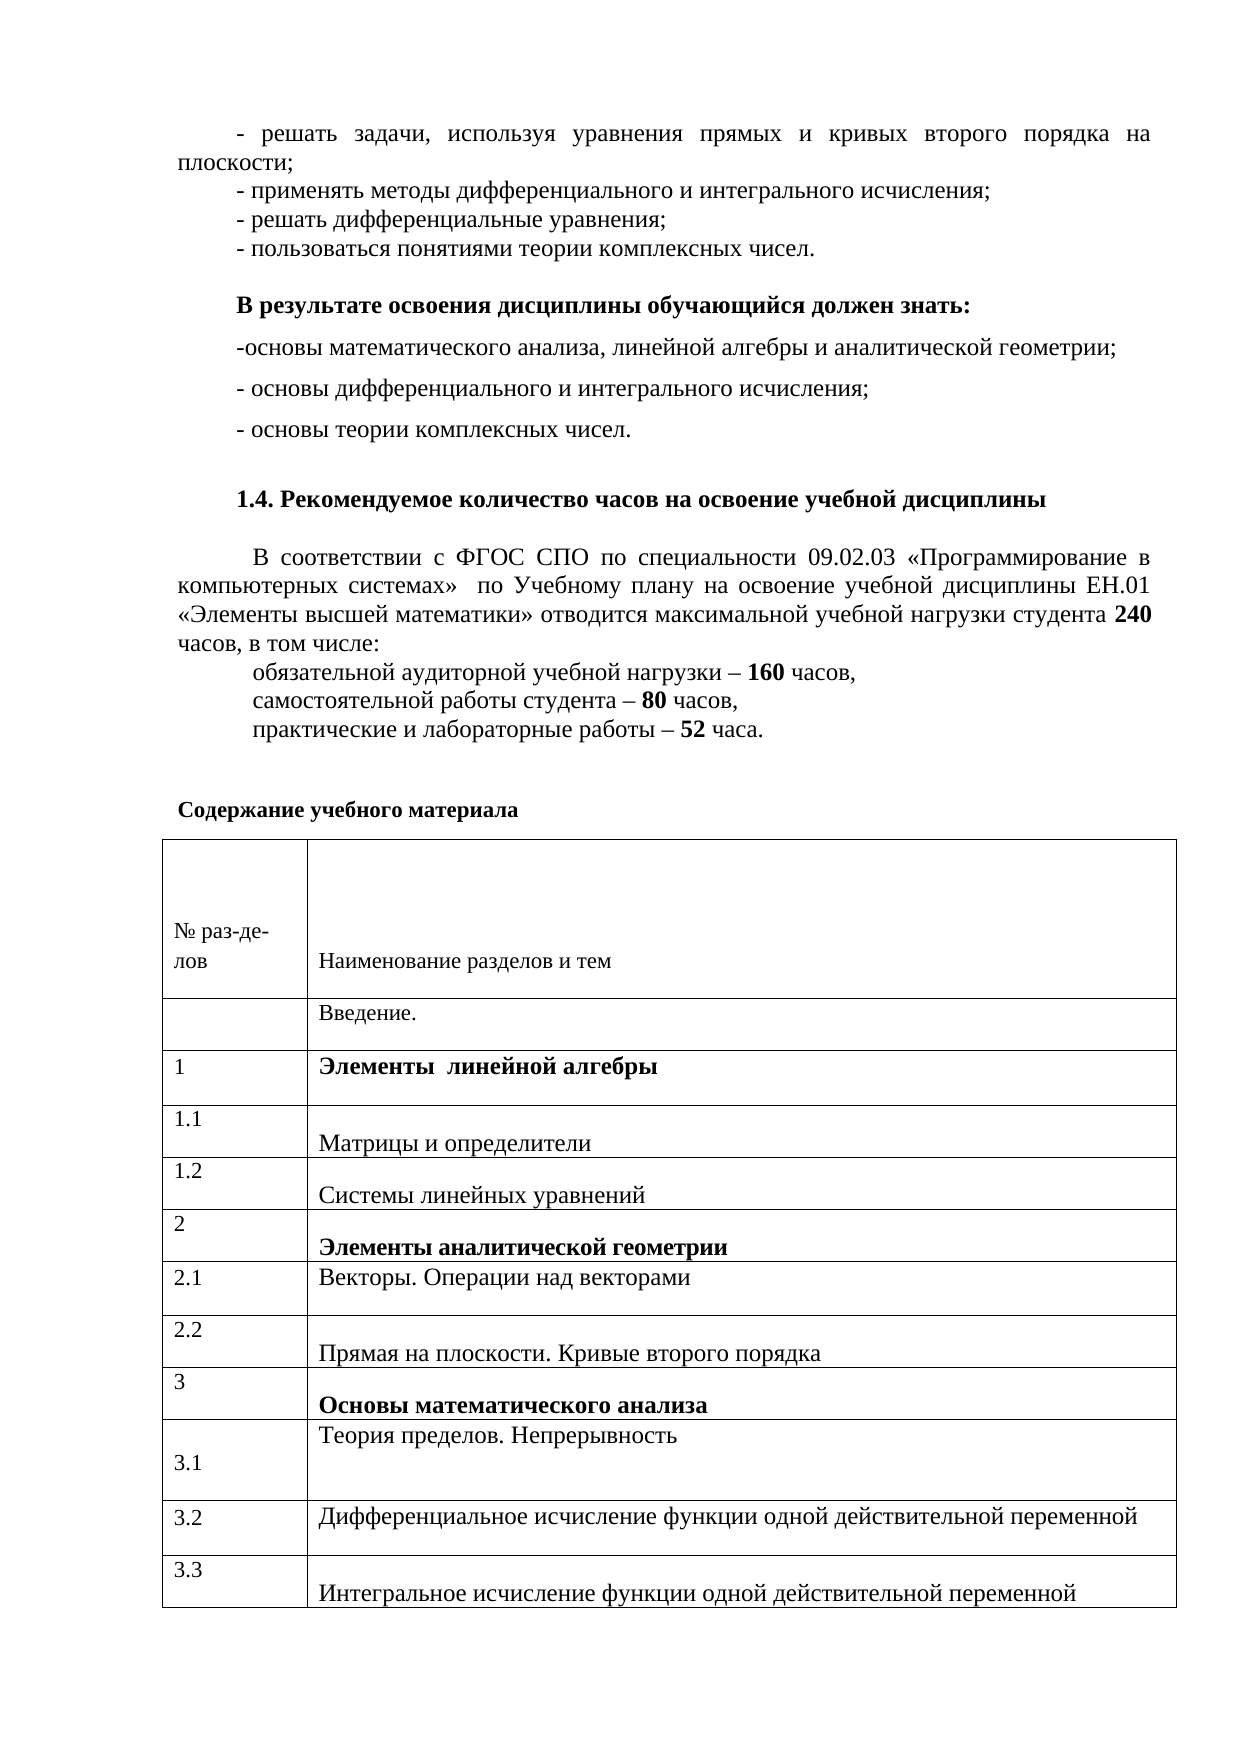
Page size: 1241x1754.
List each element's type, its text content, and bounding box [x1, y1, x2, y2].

table_cell 3.2 [163, 1501, 307, 1555]
table_cell 3.1 [163, 1420, 307, 1500]
table_header Наименование разделов и тем [308, 840, 1176, 998]
text - основы дифференциального и интегрального исчисления; [177, 373, 1152, 402]
table_cell Матрицы и определители [308, 1106, 1176, 1157]
table_cell 3.3 [163, 1556, 307, 1607]
table_cell Введение. [308, 999, 1176, 1050]
table_cell 1.1 [163, 1106, 307, 1157]
table_cell 2 [163, 1210, 307, 1261]
table_cell 1 [163, 1051, 307, 1104]
text - решать задачи, используя уравнения прямых и кривых второго порядка на плоскости; [177, 118, 1152, 176]
text -основы математического анализа, линейной алгебры и аналитической геометрии; [177, 332, 1152, 361]
table_cell Интегральное исчисление функции одной действительной переменной [308, 1556, 1176, 1607]
table_cell Дифференциальное исчисление функции одной действительной переменной [308, 1501, 1176, 1555]
table_cell Теория пределов. Непрерывность [308, 1420, 1176, 1500]
text обязательной аудиторной учебной нагрузки – 160 часов, [177, 657, 1152, 686]
text - решать дифференциальные уравнения; [177, 204, 1152, 233]
table_cell 2.2 [163, 1316, 307, 1367]
text Содержание учебного материала [177, 796, 1152, 822]
table_cell 3 [163, 1368, 307, 1419]
table_cell Векторы. Операции над векторами [308, 1262, 1176, 1315]
table_cell Элементы линейной алгебры [308, 1051, 1176, 1104]
table_cell Элементы аналитической геометрии [308, 1210, 1176, 1261]
text 1.4. Рекомендуемое количество часов на освоение учебной дисциплины [177, 484, 1152, 513]
text - пользоваться понятиями теории комплексных чисел. [177, 233, 1152, 262]
text - основы теории комплексных чисел. [177, 414, 1152, 443]
table_cell [163, 999, 307, 1050]
table_cell Основы математического анализа [308, 1368, 1176, 1419]
text В результате освоения дисциплины обучающийся должен знать: [177, 291, 1152, 319]
text самостоятельной работы студента – 80 часов, [177, 686, 1152, 714]
table_cell 2.1 [163, 1262, 307, 1315]
text практические и лабораторные работы – 52 часа. [177, 714, 1152, 743]
table_cell 1.2 [163, 1158, 307, 1209]
text В соответствии с ФГОС СПО по специальности 09.02.03 «Программирование в компьютерных системах» по Учебному плану на освоение учебной дисциплины ЕН.01 «Элементы высшей математики» отводится максимальной учебной нагрузки студента 240 часов, в том числе: [177, 542, 1152, 657]
table_cell Прямая на плоскости. Кривые второго порядка [308, 1316, 1176, 1367]
table_cell Системы линейных уравнений [308, 1158, 1176, 1209]
text - применять методы дифференциального и интегрального исчисления; [177, 176, 1152, 204]
table_header № раз-де-лов [163, 840, 307, 998]
